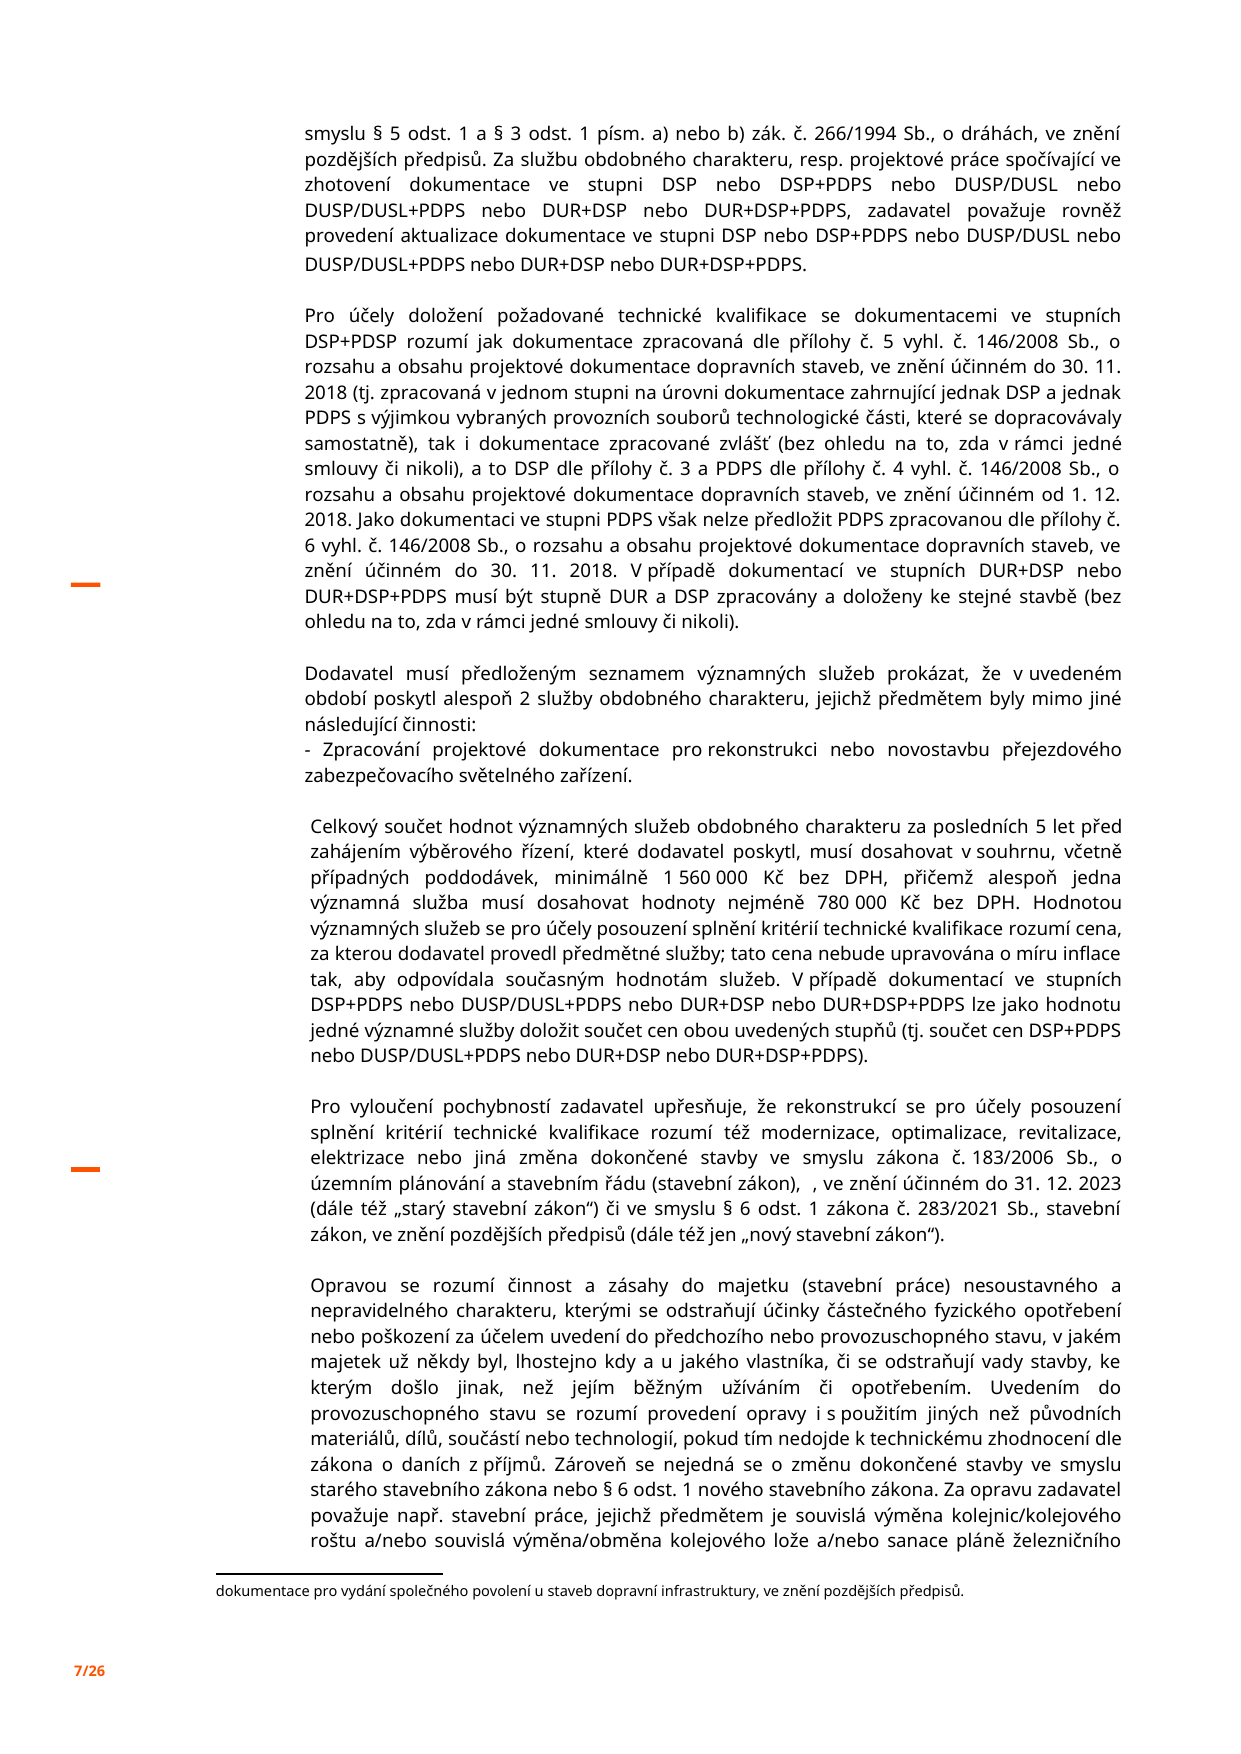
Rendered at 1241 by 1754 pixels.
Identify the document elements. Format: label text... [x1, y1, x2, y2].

text Pro účely doložení požadované technické kvalifikace se dokumentacemi ve stupních DSP+PDSP rozumí jak dokumentace zpracovaná dle přílohy č. 5 vyhl. č. 146/2008 Sb., o rozsahu a obsahu projektové dokumentace dopravních staveb, ve znění účinném do 30. 11. 2018 (tj. zpracovaná v jednom stupni na úrovni dokumentace zahrnující jednak DSP a jednak PDPS s výjimkou vybraných provozních souborů technologické části, které se dopracovávaly samostatně), tak i dokumentace zpracované zvlášť (bez ohledu na to, zda v rámci jedné smlouvy či nikoli), a to DSP dle přílohy č. 3 a PDPS dle přílohy č. 4 vyhl. č. 146/2008 Sb., o rozsahu a obsahu projektové dokumentace dopravních staveb, ve znění účinném od 1. 12. 2018. Jako dokumentaci ve stupni PDPS však nelze předložit PDPS zpracovanou dle přílohy č. 6 vyhl. č. 146/2008 Sb., o rozsahu a obsahu projektové dokumentace dopravních staveb, ve znění účinném do 30. 11. 2018. V případě dokumentací ve stupních DUR+DSP nebo DUR+DSP+PDPS musí být stupně DUR a DSP zpracovány a doloženy ke stejné stavbě (bez ohledu na to, zda v rámci jedné smlouvy či nikoli). [304, 302, 1122, 634]
list Dodavatel musí předloženým seznamem významných služeb prokázat, že v uvedeném období poskytl alespoň 2 služby obdobného charakteru, jejichž předmětem byly mimo jiné následující činnosti: [304, 660, 1122, 736]
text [304, 121, 1122, 277]
list - Zpracování projektové dokumentace pro rekonstrukci nebo novostavbu přejezdového zabezpečovacího světelného zařízení. [304, 736, 1122, 787]
text Celkový součet hodnot významných služeb obdobného charakteru za posledních 5 let před zahájením výběrového řízení, které dodavatel poskytl, musí dosahovat v souhrnu, včetně případných poddodávek, minimálně 1 560 000 Kč bez DPH, přičemž alespoň jedna významná služba musí dosahovat hodnoty nejméně 780 000 Kč bez DPH. Hodnotou významných služeb se pro účely posouzení splnění kritérií technické kvalifikace rozumí cena, za kterou dodavatel provedl předmětné služby; tato cena nebude upravována o míru inflace tak, aby odpovídala současným hodnotám služeb. V případě dokumentací ve stupních DSP+PDPS nebo DUSP/DUSL+PDPS nebo DUR+DSP nebo DUR+DSP+PDPS lze jako hodnotu jedné významné služby doložit součet cen obou uvedených stupňů (tj. součet cen DSP+PDPS nebo DUSP/DUSL+PDPS nebo DUR+DSP nebo DUR+DSP+PDPS). [310, 813, 1122, 1068]
text Pro vyloučení pochybností zadavatel upřesňuje, že rekonstrukcí se pro účely posouzení splnění kritérií technické kvalifikace rozumí též modernizace, optimalizace, revitalizace, elektrizace nebo jiná změna dokončené stavby ve smyslu zákona č. 183/2006 Sb., o územním plánování a stavebním řádu (stavební zákon), , ve znění účinném do 31. 12. 2023 (dále též „starý stavební zákon“) či ve smyslu § 6 odst. 1 zákona č. 283/2021 Sb., stavební zákon, ve znění pozdějších předpisů (dále též jen „nový stavební zákon“). [310, 1094, 1122, 1247]
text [310, 1272, 1122, 1553]
